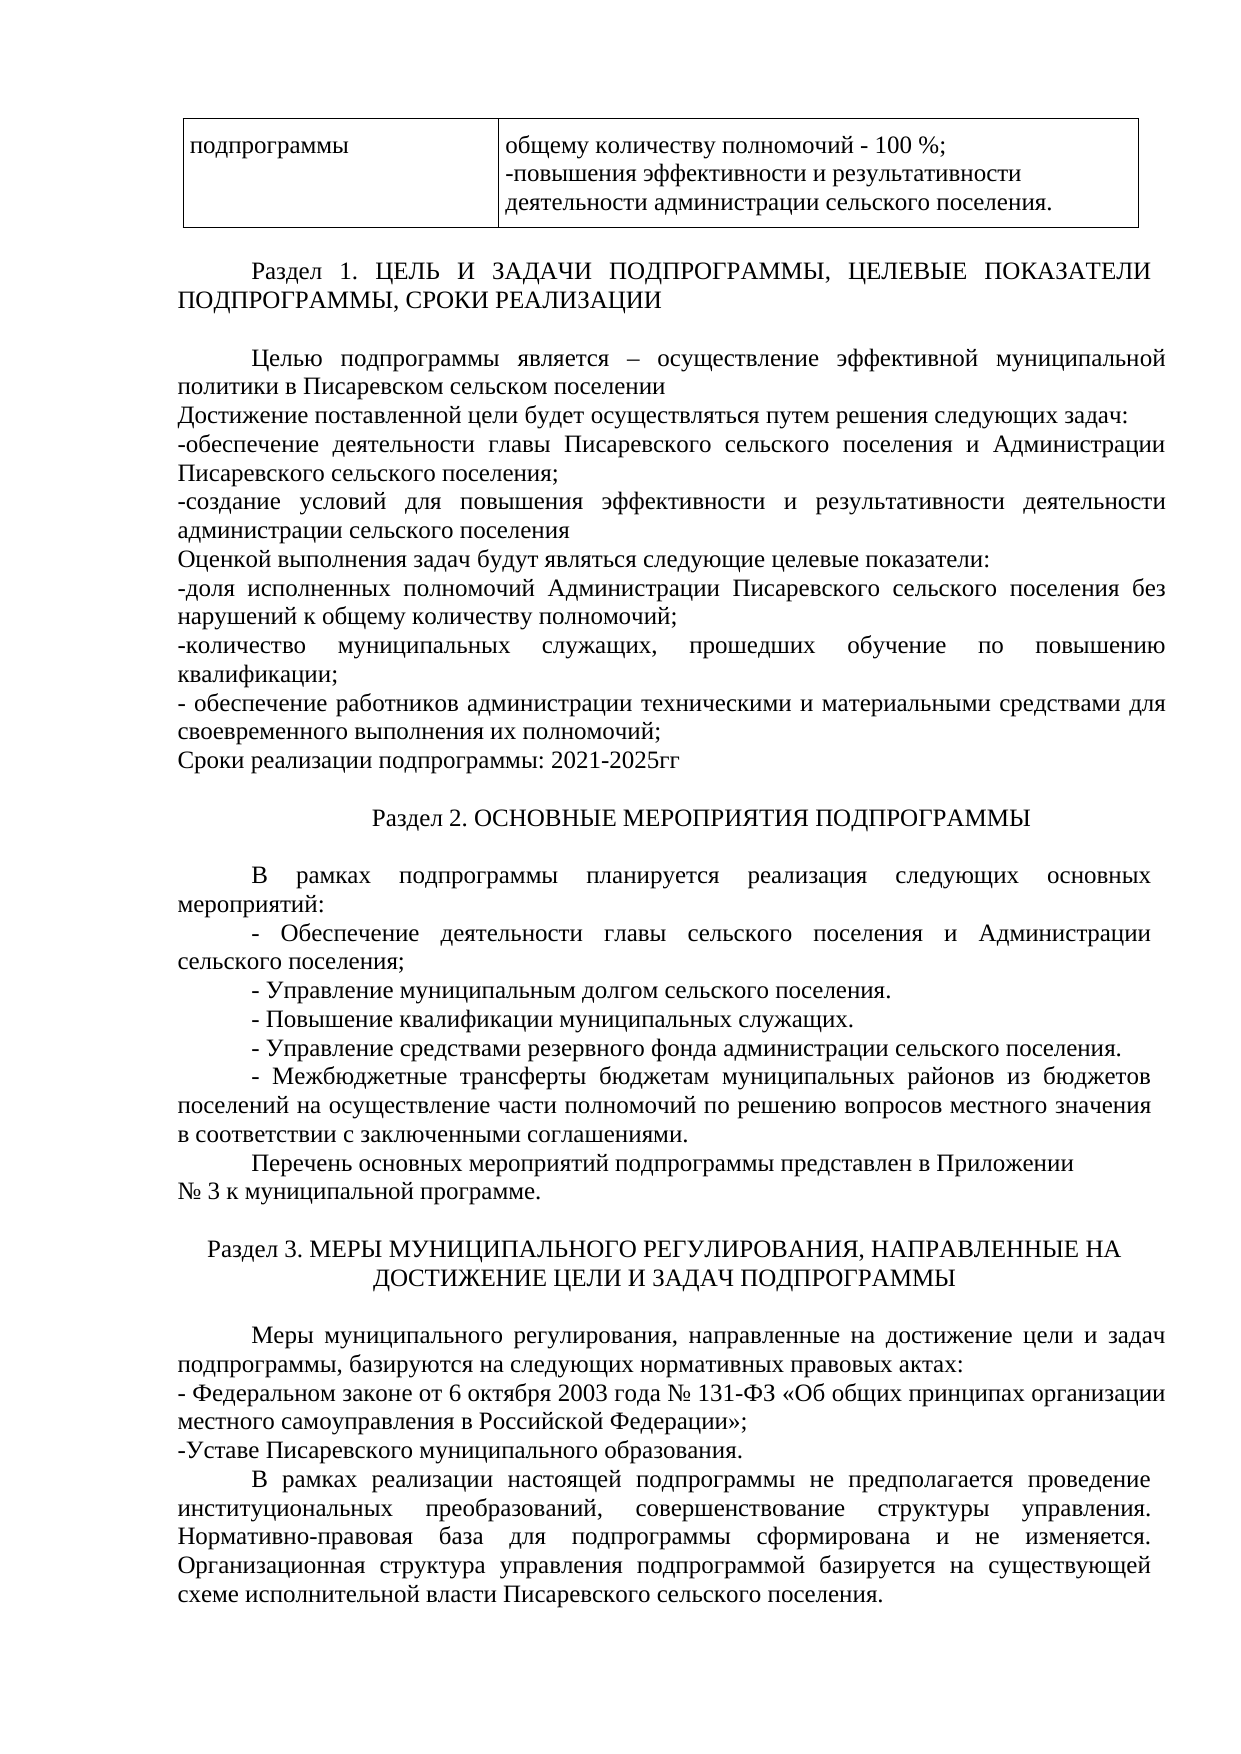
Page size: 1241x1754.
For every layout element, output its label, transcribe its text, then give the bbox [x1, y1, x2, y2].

text Оценкой выполнения задач будут являться следующие целевые показатели: [177, 544, 1166, 573]
text - Управление муниципальным долгом сельского поселения. [177, 975, 1152, 1004]
text Меры муниципального регулирования, направленные на достижение цели и задач подпрограммы, базируются на следующих нормативных правовых актах: [177, 1320, 1166, 1378]
text Раздел 2. ОСНОВНЫЕ МЕРОПРИЯТИЯ ПОДПРОГРАММЫ [177, 803, 1152, 831]
text В рамках подпрограммы планируется реализация следующих основных мероприятий: [177, 860, 1152, 918]
text - Межбюджетные трансферты бюджетам муниципальных районов из бюджетов поселений на осуществление части полномочий по решению вопросов местного значения в соответствии с заключенными соглашениями. [177, 1061, 1152, 1148]
text -создание условий для повышения эффективности и результативности деятельности администрации сельского поселения [177, 486, 1166, 544]
text - Обеспечение деятельности главы сельского поселения и Администрации сельского поселения; [177, 918, 1152, 975]
text Раздел 1. ЦЕЛЬ И ЗАДАЧИ ПОДПРОГРАММЫ, ЦЕЛЕВЫЕ ПОКАЗАТЕЛИ ПОДПРОГРАММЫ, СРОКИ РЕАЛИЗАЦИИ [177, 256, 1152, 314]
text Перечень основных мероприятий подпрограммы представлен в Приложении [177, 1148, 1166, 1176]
text -количество муниципальных служащих, прошедших обучение по повышению квалификации; [177, 630, 1166, 688]
text - Повышение квалификации муниципальных служащих. [177, 1004, 1152, 1033]
text - Управление средствами резервного фонда администрации сельского поселения. [177, 1033, 1152, 1061]
text Достижение поставленной цели будет осуществляться путем решения следующих задач: [177, 400, 1166, 429]
text -Уставе Писаревского муниципального образования. [177, 1435, 1166, 1464]
text Целью подпрограммы является – осуществление эффективной муниципальной политики в Писаревском сельском поселении [177, 343, 1166, 400]
text Сроки реализации подпрограммы: 2021-2025гг [177, 745, 1166, 774]
text Раздел 3. МЕРЫ МУНИЦИПАЛЬНОГО РЕГУЛИРОВАНИЯ, НАПРАВЛЕННЫЕ НА ДОСТИЖЕНИЕ ЦЕЛИ И ЗАДАЧ ПОДПРОГРАММЫ [177, 1234, 1152, 1291]
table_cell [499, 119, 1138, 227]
text -обеспечение деятельности главы Писаревского сельского поселения и Администрации Писаревского сельского поселения; [177, 429, 1166, 486]
text -доля исполненных полномочий Администрации Писаревского сельского поселения без нарушений к общему количеству полномочий; [177, 573, 1166, 630]
text В рамках реализации настоящей подпрограммы не предполагается проведение институциональных преобразований, совершенствование структуры управления. Нормативно-правовая база для подпрограммы сформирована и не изменяется. Организационная структура управления подпрограммой базируется на существующей схеме исполнительной власти Писаревского сельского поселения. [177, 1464, 1152, 1608]
text - Федеральном законе от 6 октября 2003 года № 131-ФЗ «Об общих принципах организации местного самоуправления в Российской Федерации»; [177, 1378, 1166, 1435]
text - обеспечение работников администрации техническими и материальными средствами для своевременного выполнения их полномочий; [177, 688, 1166, 745]
text № 3 к муниципальной программе. [177, 1176, 1166, 1205]
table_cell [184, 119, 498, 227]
